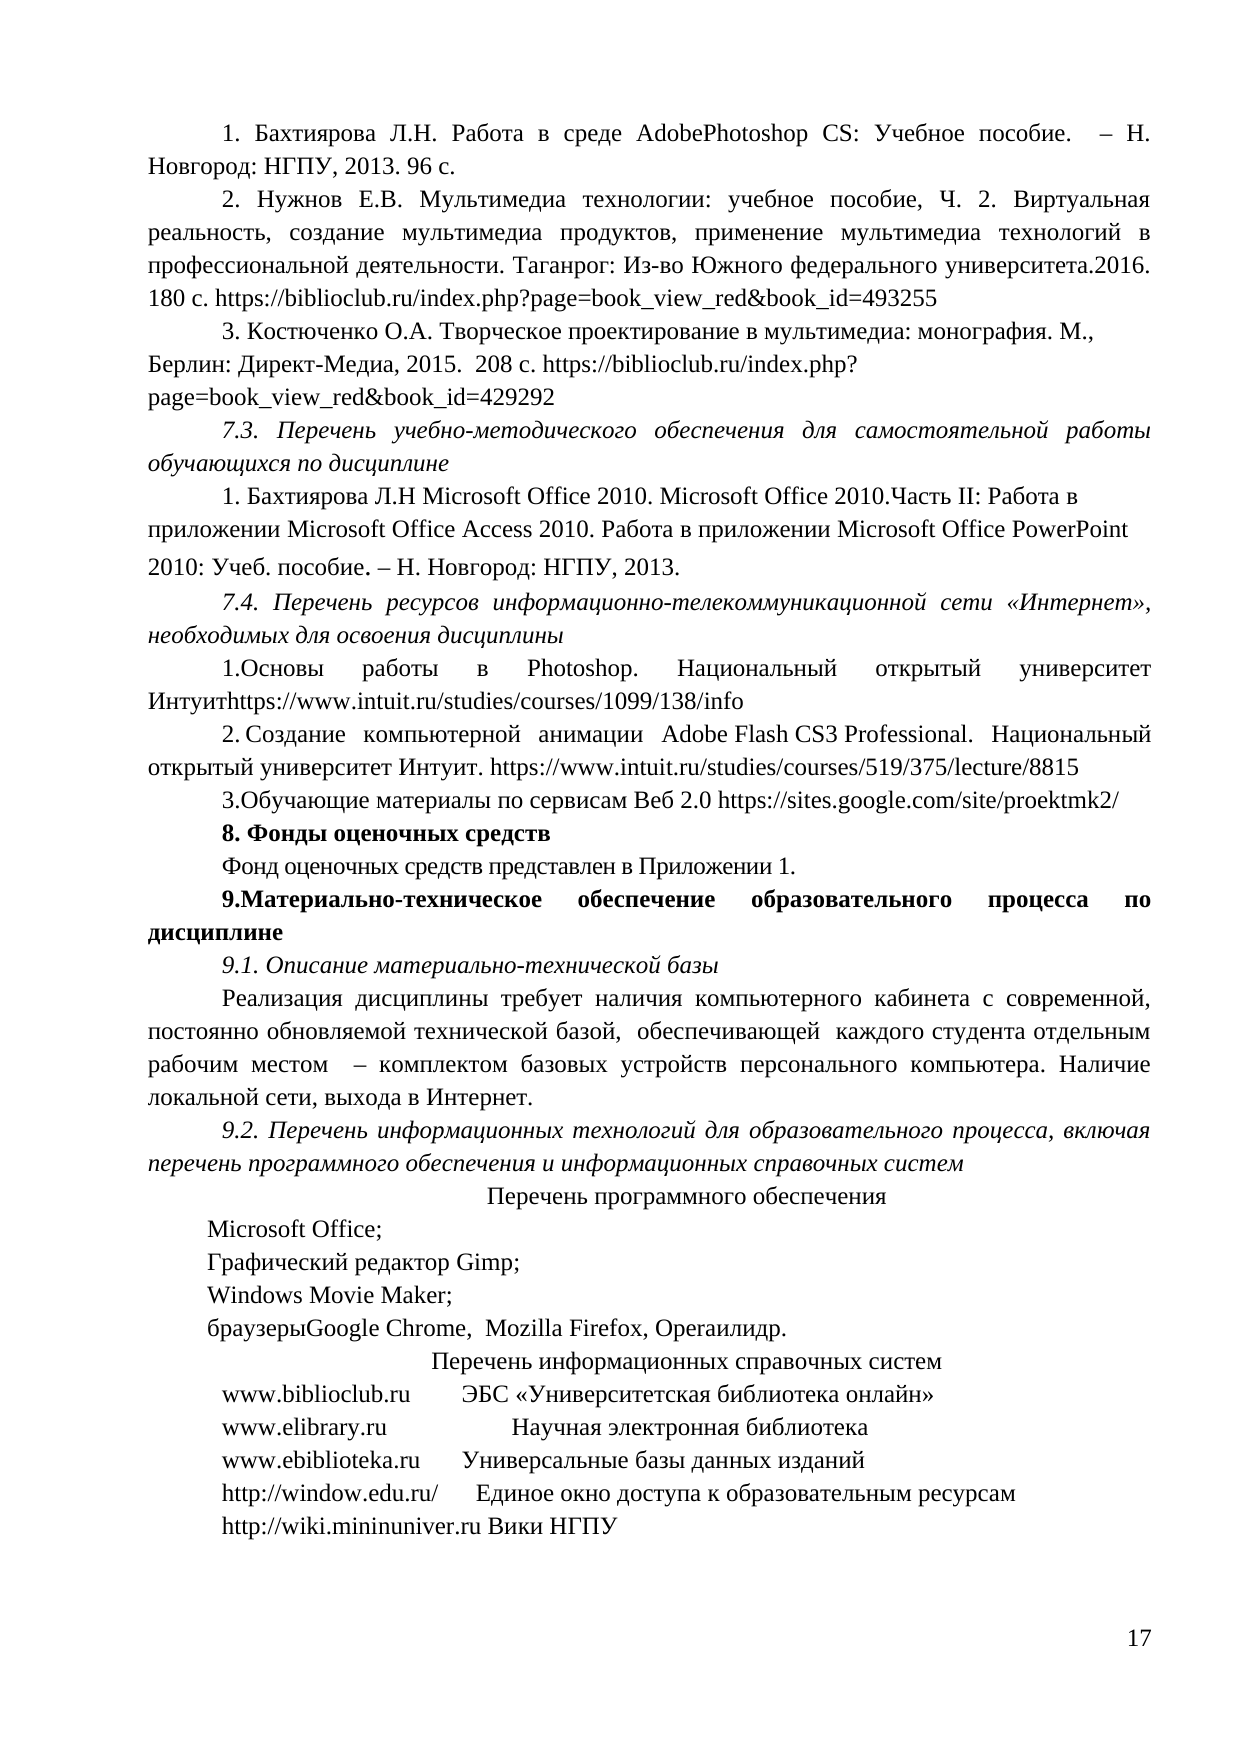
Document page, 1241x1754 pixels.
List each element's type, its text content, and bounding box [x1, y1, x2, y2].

text www.biblioclub.ru ЭБС «Университетская библиотека онлайн» [148, 1379, 1152, 1408]
text Перечень программного обеспечения [148, 1181, 1152, 1210]
text Реализация дисциплины требует наличия компьютерного кабинета с современной, постоянно обновляемой технической базой, обеспечивающей каждого студента отдельным рабочим местом – комплектом базовых устройств персонального компьютера. Наличие локальной сети, выхода в Интернет. [148, 983, 1152, 1111]
text 9.2. Перечень информационных технологий для образовательного процесса, включая перечень программного обеспечения и информационных справочных систем [148, 1115, 1152, 1177]
text 3. Костюченко О.А. Творческое проектирование в мультимедиа: монография. М., Берлин: Директ-Медиа, 2015. 208 с. https://biblioclub.ru/index.php?page=book_view_red&book_id=429292 [148, 316, 1152, 411]
text браузерыGoogle Chrome, Mozilla Firefox, Operaилидр. [207, 1313, 1152, 1342]
text 7.4. Перечень ресурсов информационно-телекоммуникационной сети «Интернет», необходимых для освоения дисциплины [148, 587, 1152, 648]
text 2. Нужнов Е.В. Мультимедиа технологии: учебное пособие, Ч. 2. Виртуальная реальность, создание мультимедиа продуктов, применение мультимедиа технологий в профессиональной деятельности. Таганрог: Из-во Южного федерального университета.2016. 180 с. https://biblioclub.ru/index.php?page=book_view_red&book_id=493255 [148, 184, 1152, 312]
text Фонд оценочных средств представлен в Приложении 1. [148, 851, 1152, 879]
text http://wiki.mininuniver.ru Вики НГПУ [148, 1511, 1152, 1540]
text 3.Обучающие материалы по сервисам Веб 2.0 https://sites.google.com/site/proektmk2/ [148, 785, 1152, 813]
text Графический редактор Gimp; [207, 1247, 1152, 1276]
text 1. Бахтиярова Л.Н. Работа в среде AdobePhotoshop CS: Учебное пособие. – Н. Новгород: НГПУ, 2013. 96 с. [148, 118, 1152, 180]
text 2. Создание компьютерной анимации Adobe Flash CS3 Professional. Национальный открытый университет Интуит. https://www.intuit.ru/studies/courses/519/375/lecture/8815 [148, 719, 1152, 781]
text www.elibrary.ru Научная электронная библиотека [148, 1412, 1152, 1441]
text www.ebiblioteka.ru Универсальные базы данных изданий [148, 1445, 1152, 1474]
text http://window.edu.ru/ Единое окно доступа к образовательным ресурсам [148, 1478, 1152, 1507]
text 7.3. Перечень учебно-методического обеспечения для самостоятельной работы обучающихся по дисциплине [148, 415, 1152, 477]
text 9.1. Описание материально-технической базы [148, 950, 1152, 979]
text 1.Основы работы в Photoshop. Национальный открытый университет Интуитhttps://www.intuit.ru/studies/courses/1099/138/info [148, 653, 1152, 714]
text Windows Movie Maker; [207, 1280, 1152, 1309]
text 9.Материально-техническое обеспечение образовательного процесса по дисциплине [148, 884, 1152, 946]
subtitle 1. Бахтиярова Л.Н Microsoft Office 2010. Microsoft Office 2010.Часть II: Работа в приложении Microsoft Office Access 2010. Работа в приложении Microsoft Office PowerPoint 2010: Учеб. пособие. – Н. Новгород: НГПУ, 2013. [148, 481, 1152, 582]
text Microsoft Office; [207, 1214, 1152, 1243]
text 8. Фонды оценочных средств [148, 818, 1152, 847]
text Перечень информационных справочных систем [148, 1346, 1152, 1375]
